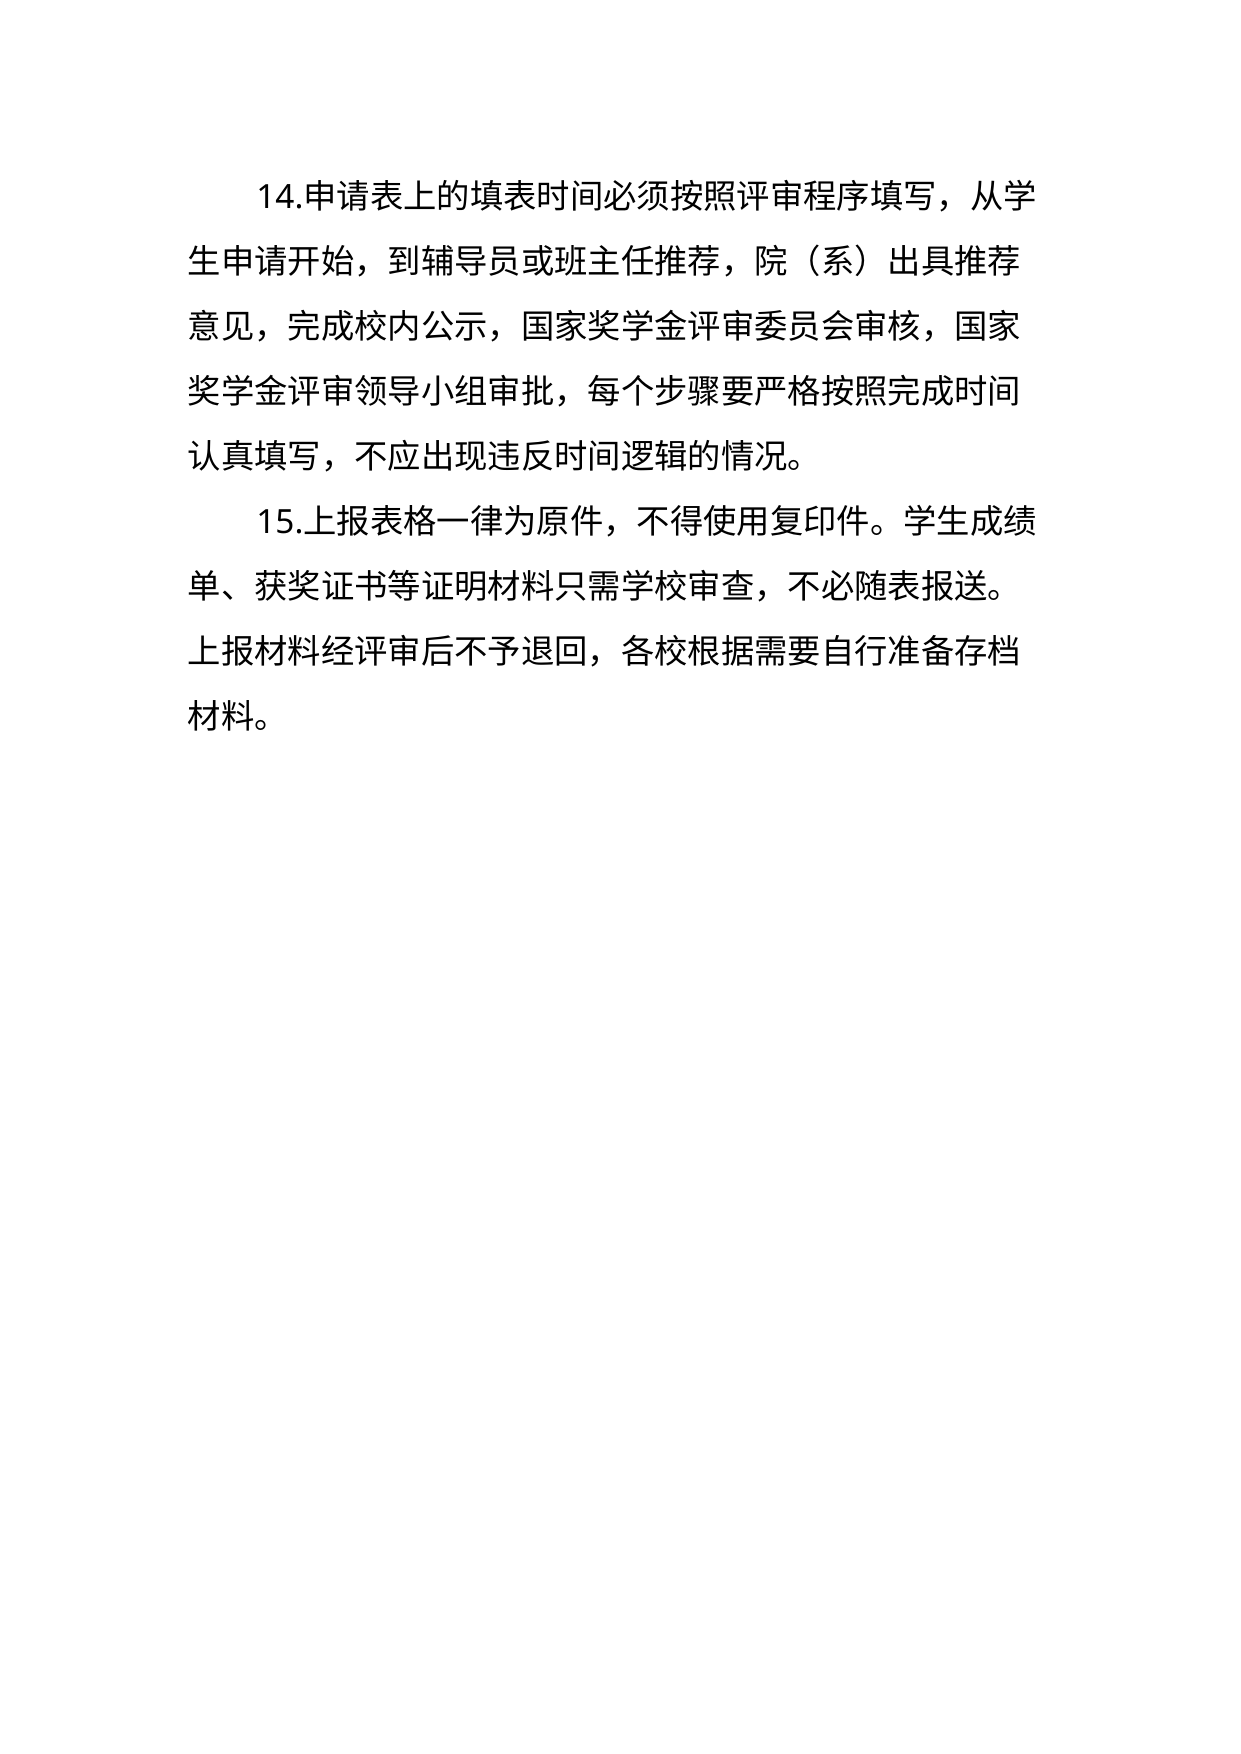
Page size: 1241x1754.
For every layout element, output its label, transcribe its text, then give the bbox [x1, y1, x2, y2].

text 15.上报表格一律为原件，不得使用复印件。学生成绩单、获奖证书等证明材料只需学校审查，不必随表报送。上报材料经评审后不予退回，各校根据需要自行准备存档材料。 [187, 487, 1053, 747]
text 14.申请表上的填表时间必须按照评审程序填写，从学生申请开始，到辅导员或班主任推荐，院（系）出具推荐意见，完成校内公示，国家奖学金评审委员会审核，国家奖学金评审领导小组审批，每个步骤要严格按照完成时间认真填写，不应出现违反时间逻辑的情况。 [187, 162, 1053, 487]
